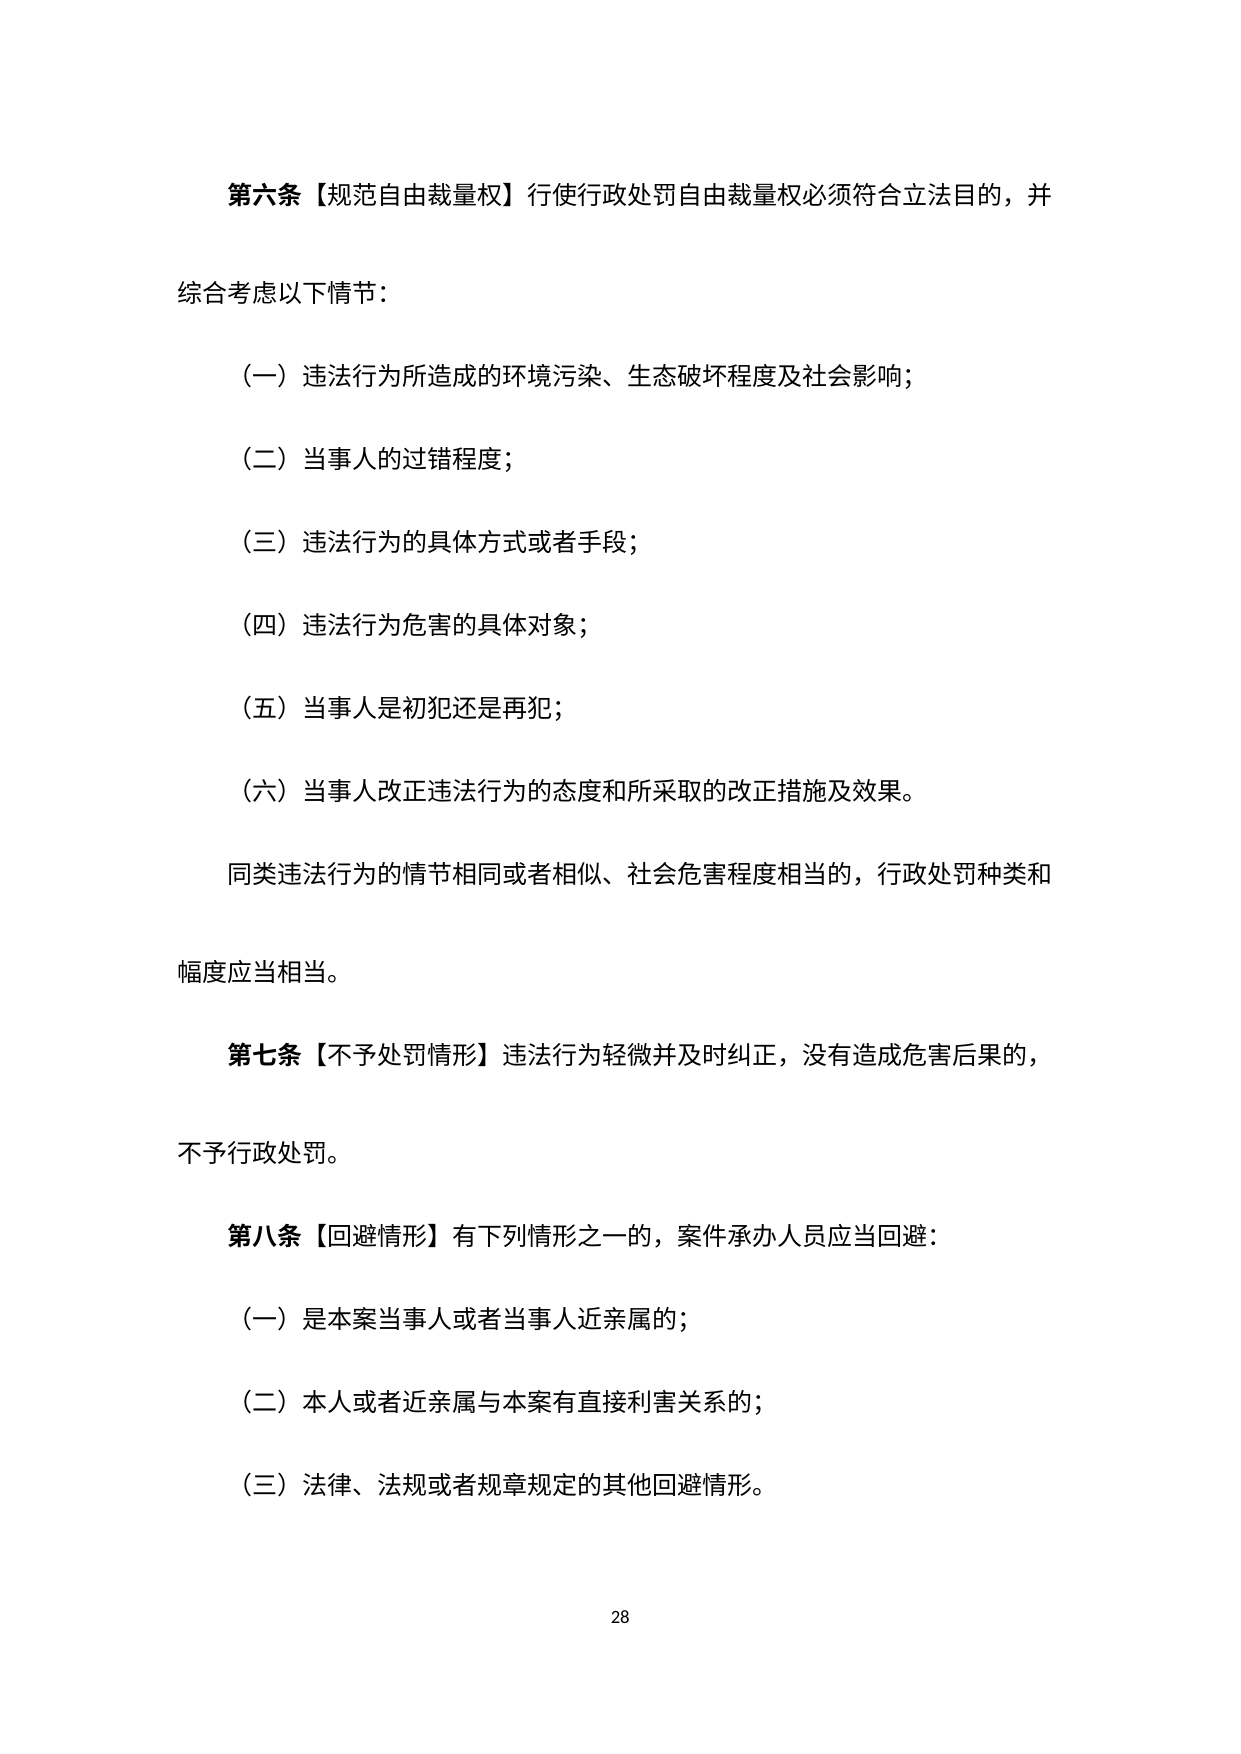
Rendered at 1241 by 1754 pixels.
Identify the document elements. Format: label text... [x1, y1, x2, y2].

text 第八条【回避情形】有下列情形之一的，案件承办人员应当回避： [177, 1202, 1063, 1267]
text （二）当事人的过错程度； [177, 425, 1063, 490]
text （五）当事人是初犯还是再犯； [177, 674, 1063, 739]
text （三）违法行为的具体方式或者手段； [177, 508, 1063, 573]
text 第六条【规范自由裁量权】行使行政处罚自由裁量权必须符合立法目的，并综合考虑以下情节： [177, 161, 1063, 324]
text （六）当事人改正违法行为的态度和所采取的改正措施及效果。 [177, 757, 1063, 822]
text （四）违法行为危害的具体对象； [177, 591, 1063, 656]
text （三）法律、法规或者规章规定的其他回避情形。 [177, 1451, 1063, 1516]
text （一）违法行为所造成的环境污染、生态破坏程度及社会影响； [177, 342, 1063, 407]
text （一）是本案当事人或者当事人近亲属的； [177, 1285, 1063, 1350]
text 同类违法行为的情节相同或者相似、社会危害程度相当的，行政处罚种类和幅度应当相当。 [177, 841, 1063, 1003]
text （二）本人或者近亲属与本案有直接利害关系的； [177, 1368, 1063, 1433]
text 第七条【不予处罚情形】违法行为轻微并及时纠正，没有造成危害后果的，不予行政处罚。 [177, 1021, 1063, 1184]
